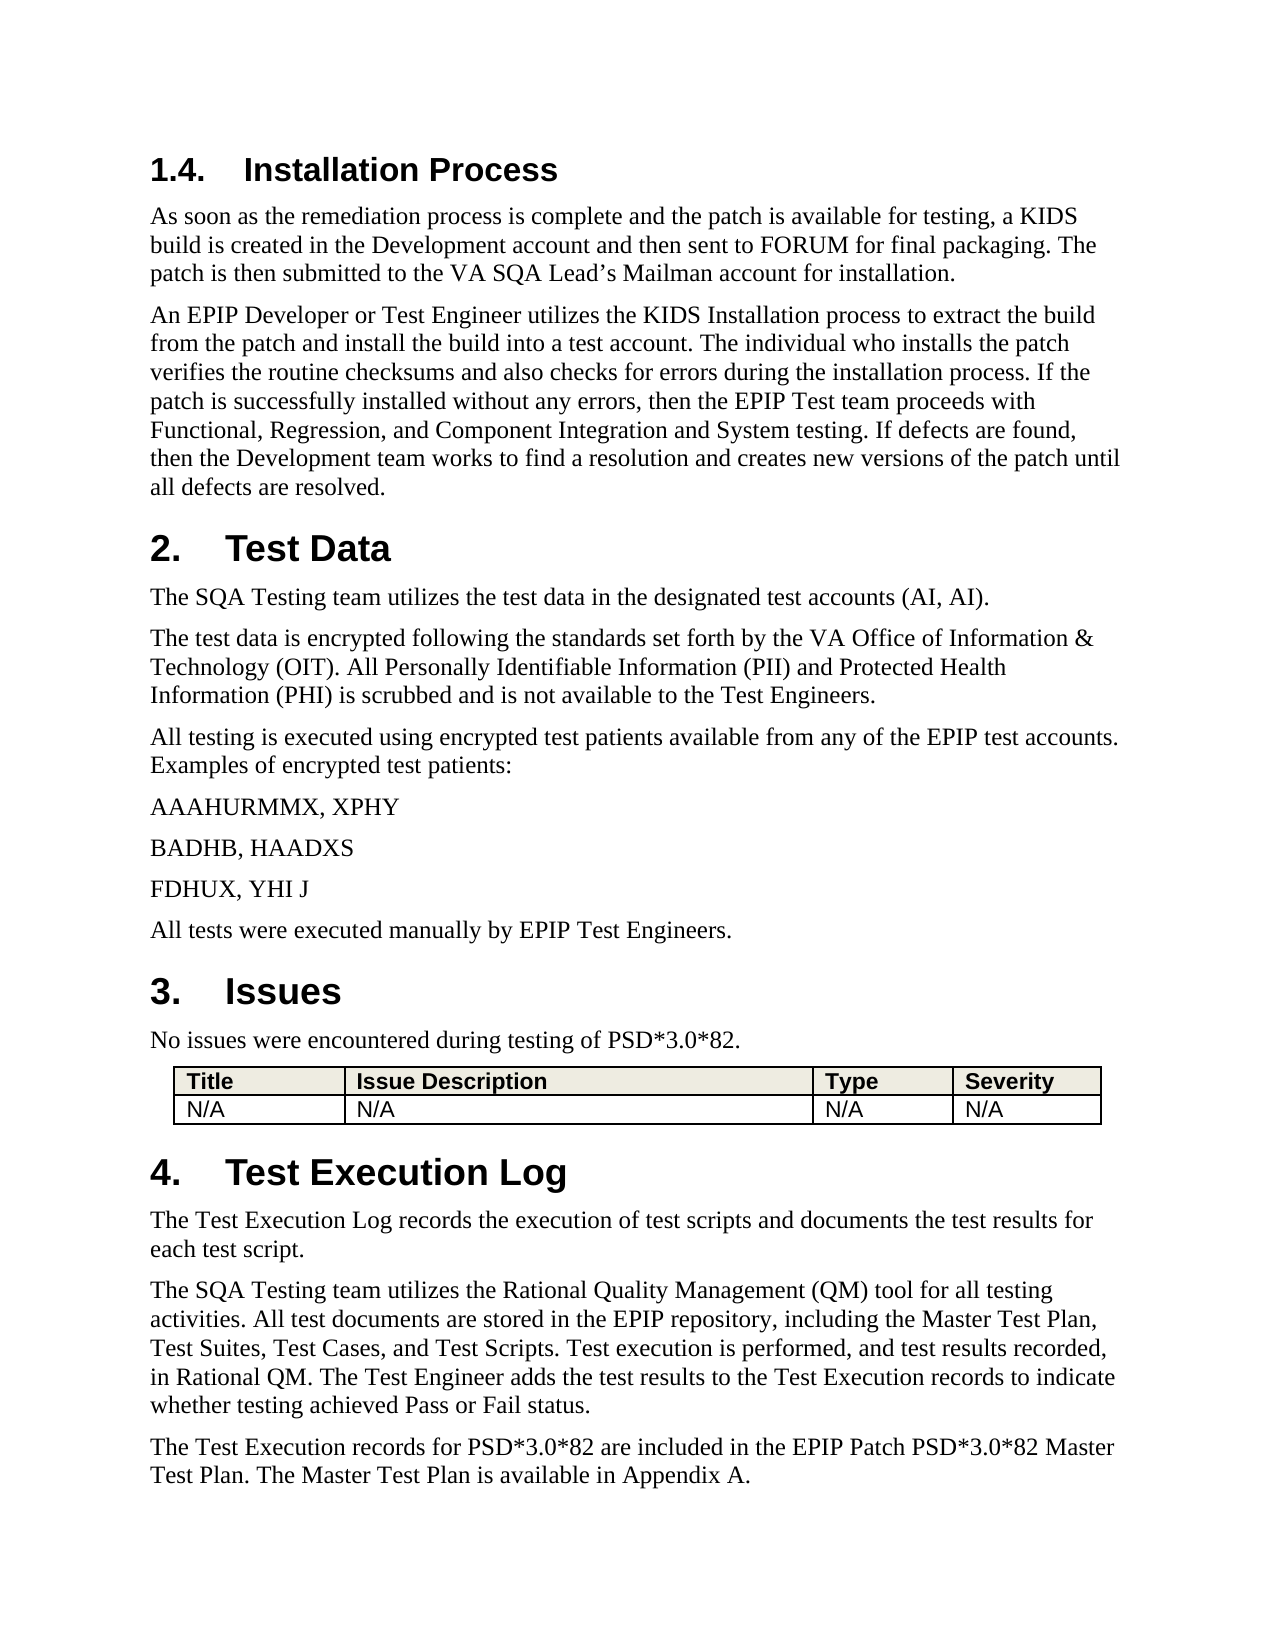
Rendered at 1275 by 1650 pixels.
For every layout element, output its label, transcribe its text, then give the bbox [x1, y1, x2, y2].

text All testing is executed using encrypted test patients available from any of the EPIP test accounts. Examples of encrypted test patients: [150, 722, 1125, 779]
text All tests were executed manually by EPIP Test Engineers. [150, 915, 1125, 944]
text BADHB, HAADXS [150, 833, 1125, 862]
text AAAHURMMX, XPHY [150, 792, 1125, 820]
subtitle Installation Process [150, 150, 1125, 188]
table_cell N/A [346, 1096, 812, 1123]
text As soon as the remediation process is complete and the patch is available for testing, a KIDS build is created in the Development account and then sent to FORUM for final packaging. The patch is then submitted to the VA SQA Lead’s Mailman account for installation. [150, 201, 1125, 287]
text FDHUX, YHI J [150, 874, 1125, 903]
table_cell N/A [954, 1096, 1100, 1123]
table_header Type [814, 1068, 952, 1094]
table_cell N/A [814, 1096, 952, 1123]
text An EPIP Developer or Test Engineer utilizes the KIDS Installation process to extract the build from the patch and install the build into a test account. The individual who installs the patch verifies the routine checksums and also checks for errors during the installation process. If the patch is successfully installed without any errors, then the EPIP Test team proceeds with Functional, Regression, and Component Integration and System testing. If defects are found, then the Development team works to find a resolution and creates new versions of the patch until all defects are resolved. [150, 300, 1125, 501]
text The SQA Testing team utilizes the Rational Quality Management (QM) tool for all testing activities. All test documents are stored in the EPIP repository, including the Master Test Plan, Test Suites, Test Cases, and Test Scripts. Test execution is performed, and test results recorded, in Rational QM. The Test Engineer adds the test results to the Test Execution records to indicate whether testing achieved Pass or Fail status. [150, 1276, 1125, 1419]
text The Test Execution records for PSD*3.0*82 are included in the EPIP Patch PSD*3.0*82 Master Test Plan. The Master Test Plan is available in Appendix A. [150, 1432, 1125, 1489]
subtitle Issues [150, 969, 1125, 1012]
subtitle Test Data [150, 526, 1125, 569]
text The Test Execution Log records the execution of test scripts and documents the test results for each test script. [150, 1206, 1125, 1263]
table_header Issue Description [346, 1068, 812, 1094]
table_cell N/A [175, 1096, 344, 1123]
table_header Title [175, 1068, 344, 1094]
table_header Severity [954, 1068, 1100, 1094]
text The SQA Testing team utilizes the test data in the designated test accounts (AI, AI). [150, 582, 1125, 610]
subtitle Test Execution Log [150, 1150, 1125, 1193]
text No issues were encountered during testing of PSD*3.0*82. [150, 1025, 1125, 1053]
text The test data is encrypted following the standards set forth by the VA Office of Information & Technology (OIT). All Personally Identifiable Information (PII) and Protected Health Information (PHI) is scrubbed and is not available to the Test Engineers. [150, 623, 1125, 709]
